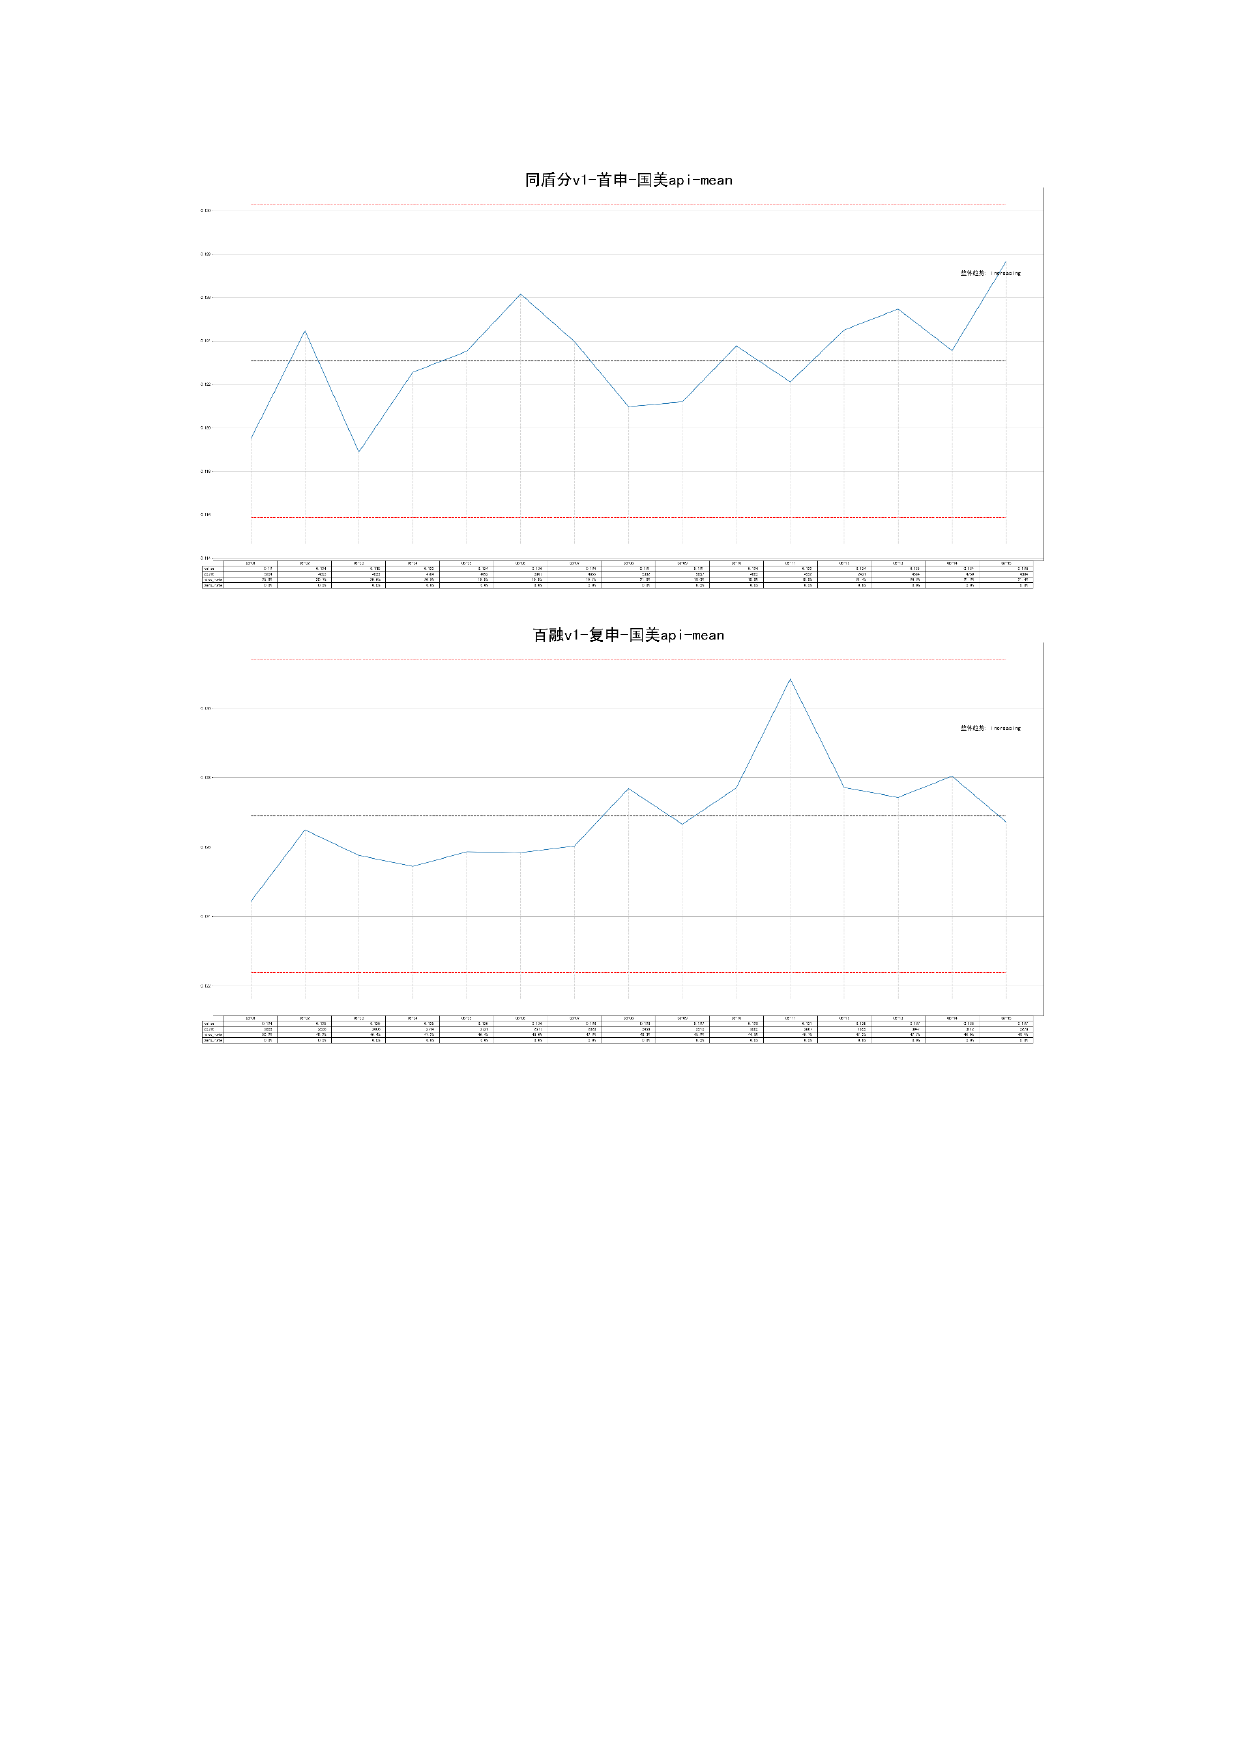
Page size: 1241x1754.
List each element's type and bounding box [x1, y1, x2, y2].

picture [187, 162, 1052, 595]
picture [187, 617, 1052, 1050]
